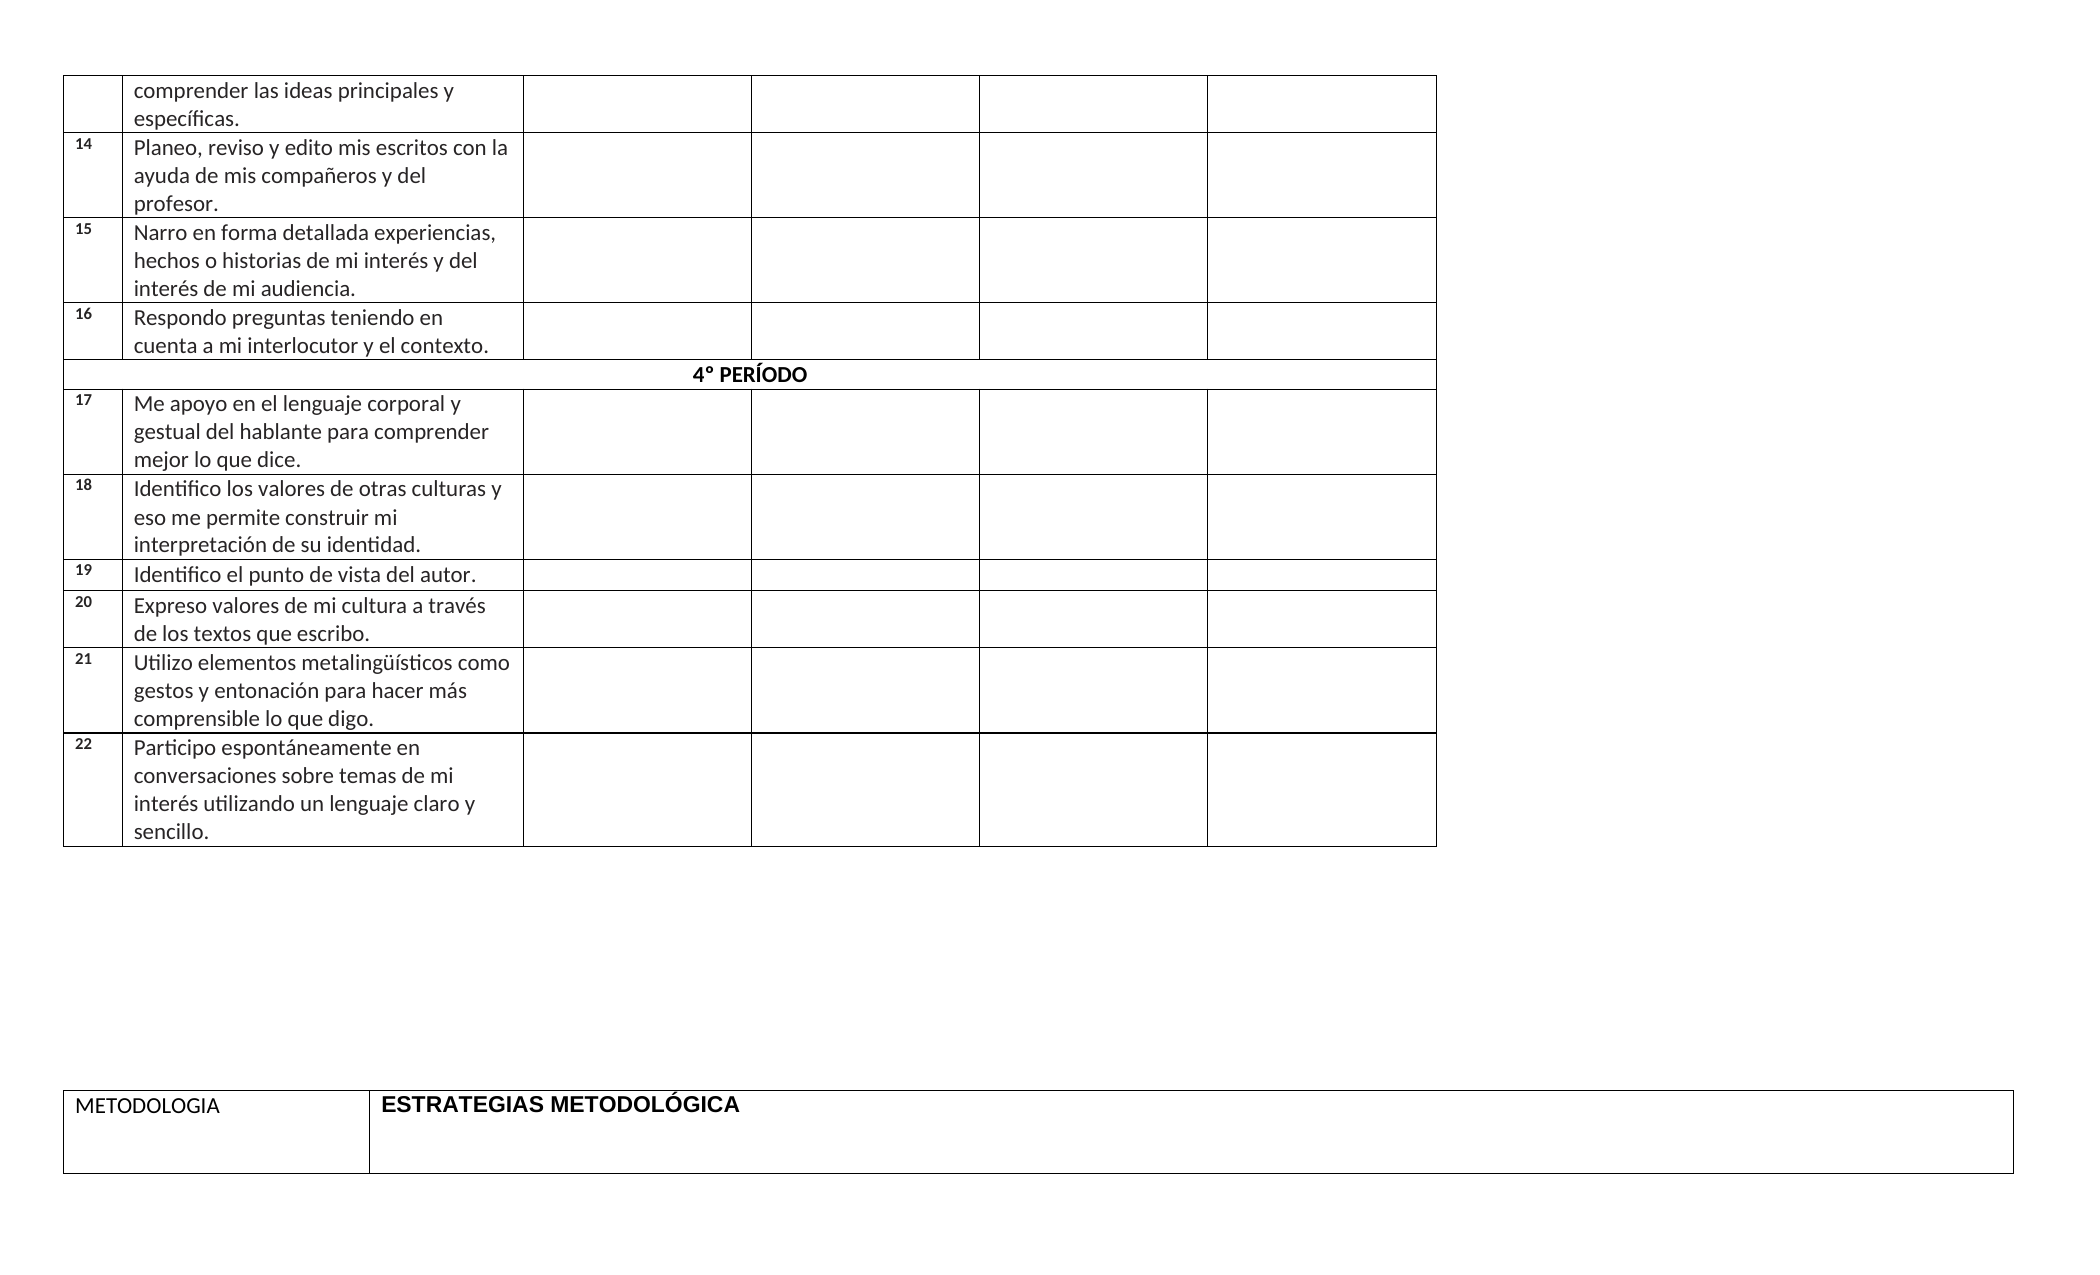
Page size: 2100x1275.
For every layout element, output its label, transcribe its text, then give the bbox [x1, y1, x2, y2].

table_cell [1208, 591, 1436, 647]
table_cell Participo espontáneamente en conversaciones sobre temas de mi interés utilizando un lenguaje claro y sencillo. [123, 734, 523, 846]
table_cell [752, 76, 979, 132]
table_cell 13 [64, 76, 122, 132]
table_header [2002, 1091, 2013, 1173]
table_cell [524, 133, 751, 217]
table_cell Identifico los valores de otras culturas y eso me permite construir mi interpretación de su identidad. [123, 475, 523, 559]
table_cell [524, 76, 751, 132]
table_cell [752, 390, 979, 473]
table_cell [752, 475, 979, 559]
table_cell [980, 648, 1207, 732]
table_cell [752, 734, 979, 846]
table_cell [1208, 560, 1436, 590]
table_cell [1208, 303, 1436, 359]
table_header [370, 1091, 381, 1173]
table_cell [1208, 218, 1436, 302]
table_cell [980, 390, 1207, 473]
table_cell [1208, 475, 1436, 559]
table_cell [752, 648, 979, 732]
table_cell [980, 76, 1207, 132]
table_cell [524, 591, 751, 647]
table_cell [752, 133, 979, 217]
table_cell [980, 734, 1207, 846]
table_cell 16 [64, 303, 122, 359]
table_cell [980, 591, 1207, 647]
table_cell [1208, 390, 1436, 473]
table_cell [524, 734, 751, 846]
table_cell [980, 560, 1207, 590]
table_cell Respondo preguntas teniendo en cuenta a mi interlocutor y el contexto. [123, 303, 523, 359]
table_header METODOLOGIA [64, 1091, 369, 1173]
table_cell 18 [64, 475, 122, 559]
table_cell [980, 475, 1207, 559]
table_cell [752, 218, 979, 302]
table_cell [524, 218, 751, 302]
table_cell 14 [64, 133, 122, 217]
table_cell [752, 591, 979, 647]
table_cell [524, 303, 751, 359]
table_cell 19 [64, 560, 122, 590]
table_cell Utilizo elementos metalingüísticos como gestos y entonación para hacer más comprensible lo que digo. [123, 648, 523, 732]
table_cell [1208, 76, 1436, 132]
table_cell [752, 560, 979, 590]
table_cell 4º PERÍODO [64, 360, 1436, 388]
table_cell [1208, 648, 1436, 732]
table_cell [524, 390, 751, 473]
table_cell [752, 303, 979, 359]
table_cell 15 [64, 218, 122, 302]
table_cell [1208, 734, 1436, 846]
table_cell [524, 648, 751, 732]
table_cell [524, 475, 751, 559]
table_cell [980, 303, 1207, 359]
table_cell 22 [64, 734, 122, 846]
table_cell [123, 76, 523, 132]
table_cell Narro en forma detallada experiencias, hechos o historias de mi interés y del interés de mi audiencia. [123, 218, 523, 302]
table_cell [980, 218, 1207, 302]
table_cell [980, 133, 1207, 217]
table_cell [1208, 133, 1436, 217]
table_cell 21 [64, 648, 122, 732]
table_cell 20 [64, 591, 122, 647]
table_cell Me apoyo en el lenguaje corporal y gestual del hablante para comprender mejor lo que dice. [123, 390, 523, 473]
table_cell Identifico el punto de vista del autor. [123, 560, 523, 590]
table_cell Planeo, reviso y edito mis escritos con la ayuda de mis compañeros y del profesor. [123, 133, 523, 217]
table_cell Expreso valores de mi cultura a través de los textos que escribo. [123, 591, 523, 647]
table_cell [524, 560, 751, 590]
table_cell 17 [64, 390, 122, 473]
